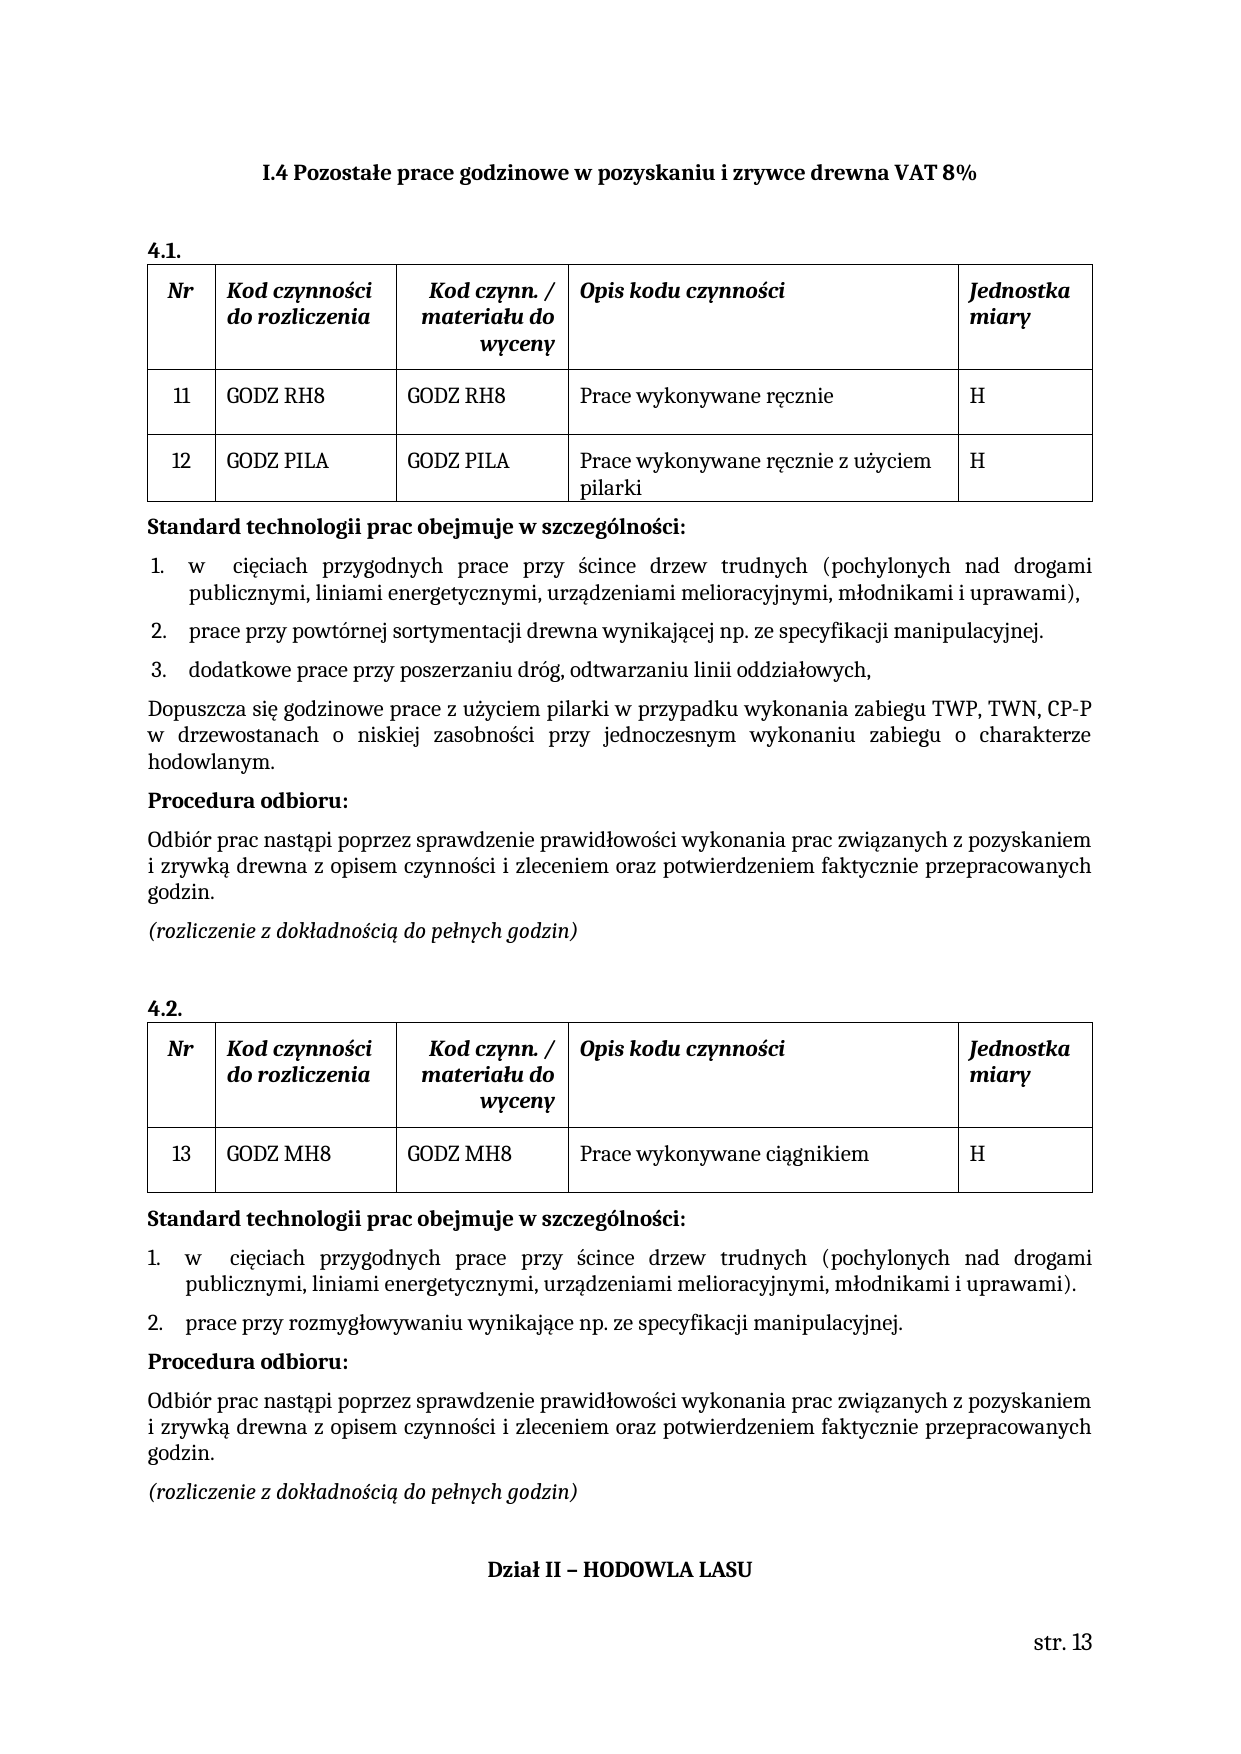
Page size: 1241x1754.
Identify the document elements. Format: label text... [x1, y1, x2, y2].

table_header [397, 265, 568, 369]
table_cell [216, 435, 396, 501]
text Dział II – HODOWLA LASU [148, 1557, 1093, 1583]
list w cięciach przygodnych prace przy ścince drzew trudnych (pochylonych nad drogami publicznymi, liniami energetycznymi, urządzeniami melioracyjnymi, młodnikami i uprawami), [151, 553, 1093, 606]
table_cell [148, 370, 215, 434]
list w cięciach przygodnych prace przy ścince drzew trudnych (pochylonych nad drogami publicznymi, liniami energetycznymi, urządzeniami melioracyjnymi, młodnikami i uprawami). [148, 1244, 1093, 1297]
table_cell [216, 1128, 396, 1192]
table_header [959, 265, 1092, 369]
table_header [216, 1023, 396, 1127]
list dodatkowe prace przy poszerzaniu dróg, odtwarzaniu linii oddziałowych, [151, 657, 1093, 683]
text 4.1. [148, 238, 1093, 264]
text (rozliczenie z dokładnością do pełnych godzin) [148, 1479, 1093, 1505]
text Odbiór prac nastąpi poprzez sprawdzenie prawidłowości wykonania prac związanych z pozyskaniem i zrywką drewna z opisem czynności i zleceniem oraz potwierdzeniem faktycznie przepracowanych godzin. [148, 1387, 1093, 1467]
text Standard technologii prac obejmuje w szczególności: [148, 514, 1093, 541]
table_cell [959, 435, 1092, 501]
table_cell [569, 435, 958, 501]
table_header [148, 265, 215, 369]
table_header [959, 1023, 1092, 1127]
list prace przy rozmygłowywaniu wynikające np. ze specyfikacji manipulacyjnej. [148, 1310, 1093, 1336]
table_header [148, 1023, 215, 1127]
list prace przy powtórnej sortymentacji drewna wynikającej np. ze specyfikacji manipulacyjnej. [151, 618, 1093, 644]
text 4.2. [148, 996, 1093, 1022]
text (rozliczenie z dokładnością do pełnych godzin) [148, 918, 1093, 944]
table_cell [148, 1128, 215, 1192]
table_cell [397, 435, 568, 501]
text Odbiór prac nastąpi poprzez sprawdzenie prawidłowości wykonania prac związanych z pozyskaniem i zrywką drewna z opisem czynności i zleceniem oraz potwierdzeniem faktycznie przepracowanych godzin. [148, 826, 1093, 905]
text Dopuszcza się godzinowe prace z użyciem pilarki w przypadku wykonania zabiegu TWP, TWN, CP-P w drzewostanach o niskiej zasobności przy jednoczesnym wykonaniu zabiegu o charakterze hodowlanym. [148, 696, 1093, 775]
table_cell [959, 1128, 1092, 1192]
text Standard technologii prac obejmuje w szczególności: [148, 1206, 1093, 1232]
text Procedura odbioru: [148, 787, 1093, 814]
text I.4 Pozostałe prace godzinowe w pozyskaniu i zrywce drewna VAT 8% [148, 160, 1093, 186]
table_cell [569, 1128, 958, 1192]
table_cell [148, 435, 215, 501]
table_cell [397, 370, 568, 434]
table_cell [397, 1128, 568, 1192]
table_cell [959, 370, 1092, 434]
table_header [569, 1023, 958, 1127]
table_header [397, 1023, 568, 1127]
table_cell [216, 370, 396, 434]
text Procedura odbioru: [148, 1349, 1093, 1375]
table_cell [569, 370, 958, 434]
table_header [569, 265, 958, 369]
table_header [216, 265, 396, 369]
